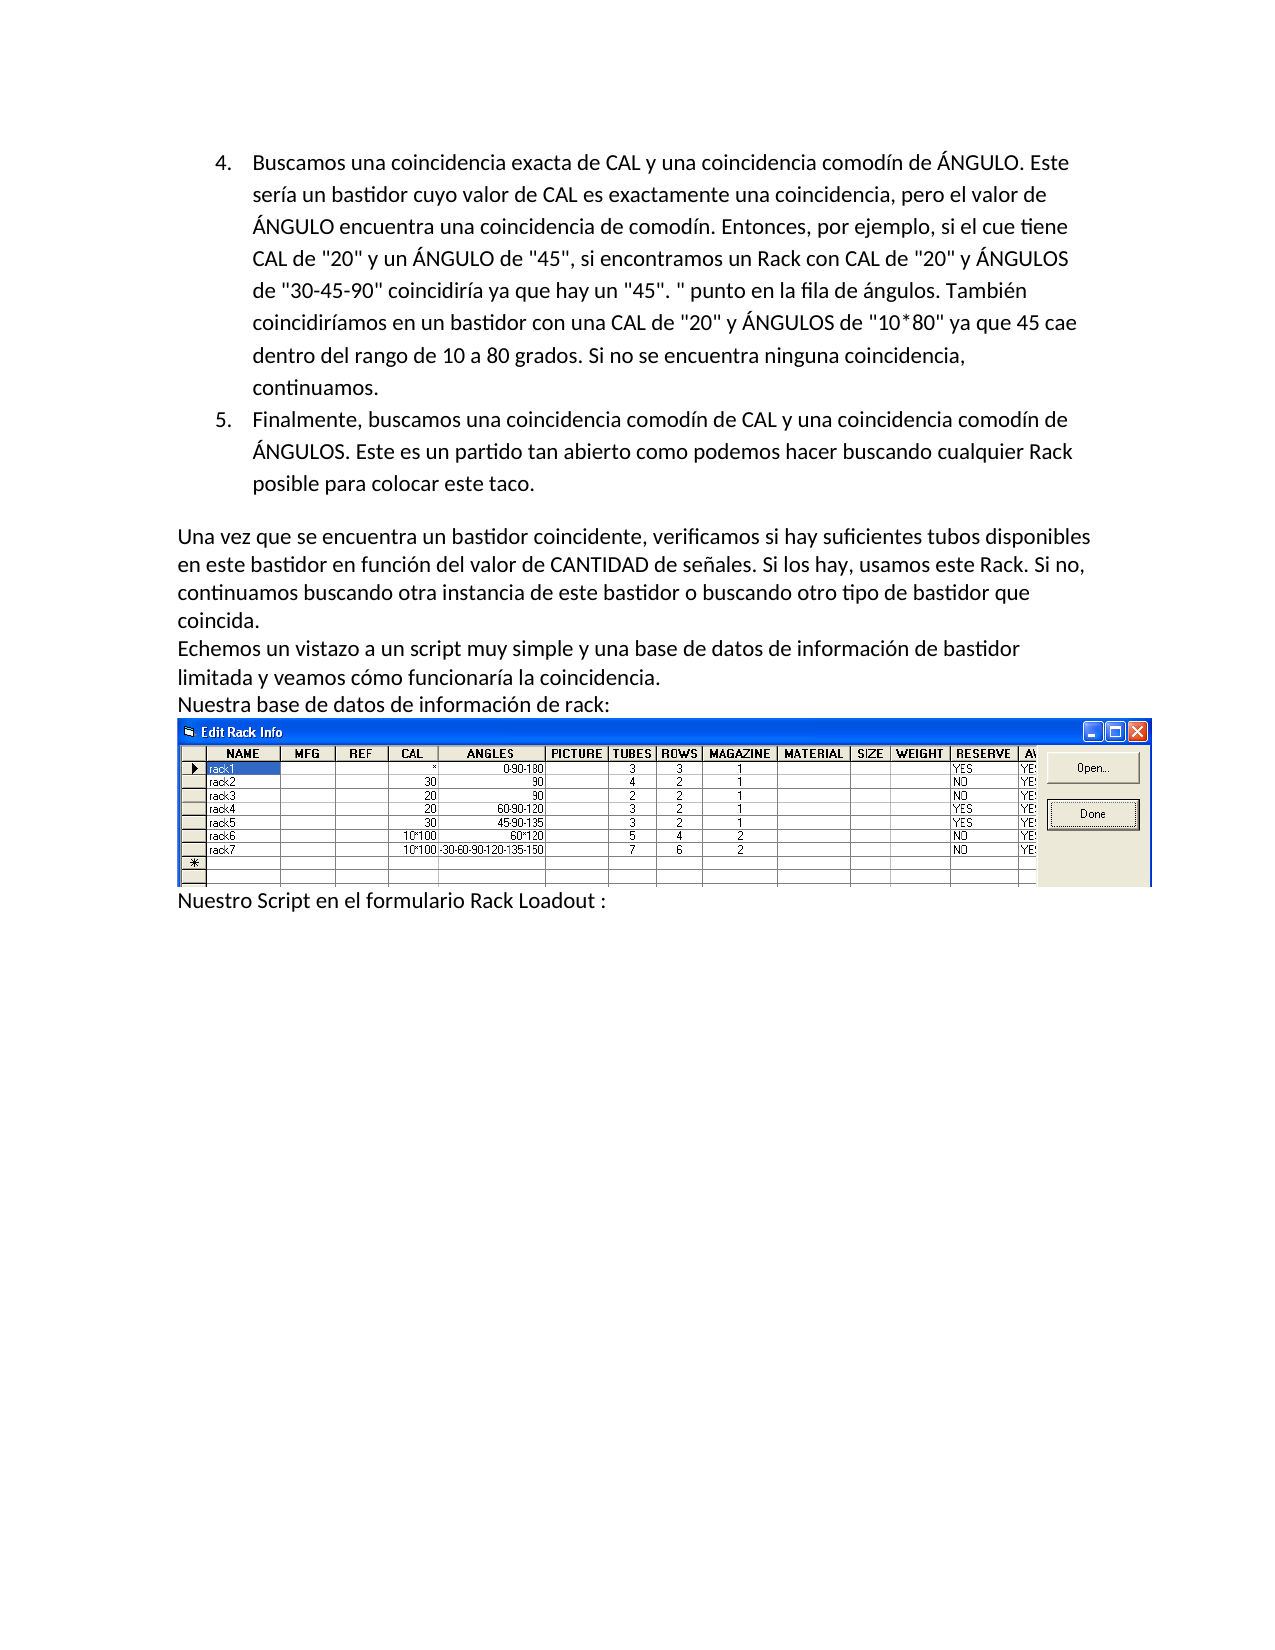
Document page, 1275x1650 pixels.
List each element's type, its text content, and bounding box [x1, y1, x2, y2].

text Echemos un vistazo a un script muy simple y una base de datos de información de bastidor limitada y veamos cómo funcionaría la coincidencia. [177, 634, 1098, 691]
list Finalmente, buscamos una coincidencia comodín de CAL y una coincidencia comodín de ÁNGULOS. Este es un partido tan abierto como podemos hacer buscando cualquier Rack posible para colocar este taco. [215, 405, 1098, 497]
text Nuestra base de datos de información de rack: [177, 691, 1098, 718]
text Nuestro Script en el formulario Rack Loadout : [177, 887, 1098, 914]
list Buscamos una coincidencia exacta de CAL y una coincidencia comodín de ÁNGULO. Este sería un bastidor cuyo valor de CAL es exactamente una coincidencia, pero el valor de ÁNGULO encuentra una coincidencia de comodín. Entonces, por ejemplo, si el cue tiene CAL de "20" y un ÁNGULO de "45", si encontramos un Rack con CAL de "20" y ÁNGULOS de "30-45-90" coincidiría ya que hay un "45". " punto en la fila de ángulos. También coincidiríamos en un bastidor con una CAL de "20" y ÁNGULOS de "10*80" ya que 45 cae dentro del rango de 10 a 80 grados. Si no se encuentra ninguna coincidencia, continuamos. [215, 148, 1098, 401]
text Una vez que se encuentra un bastidor coincidente, verificamos si hay suficientes tubos disponibles en este bastidor en función del valor de CANTIDAD de señales. Si los hay, usamos este Rack. Si no, continuamos buscando otra instancia de este bastidor o buscando otro tipo de bastidor que coincida. [177, 522, 1098, 634]
